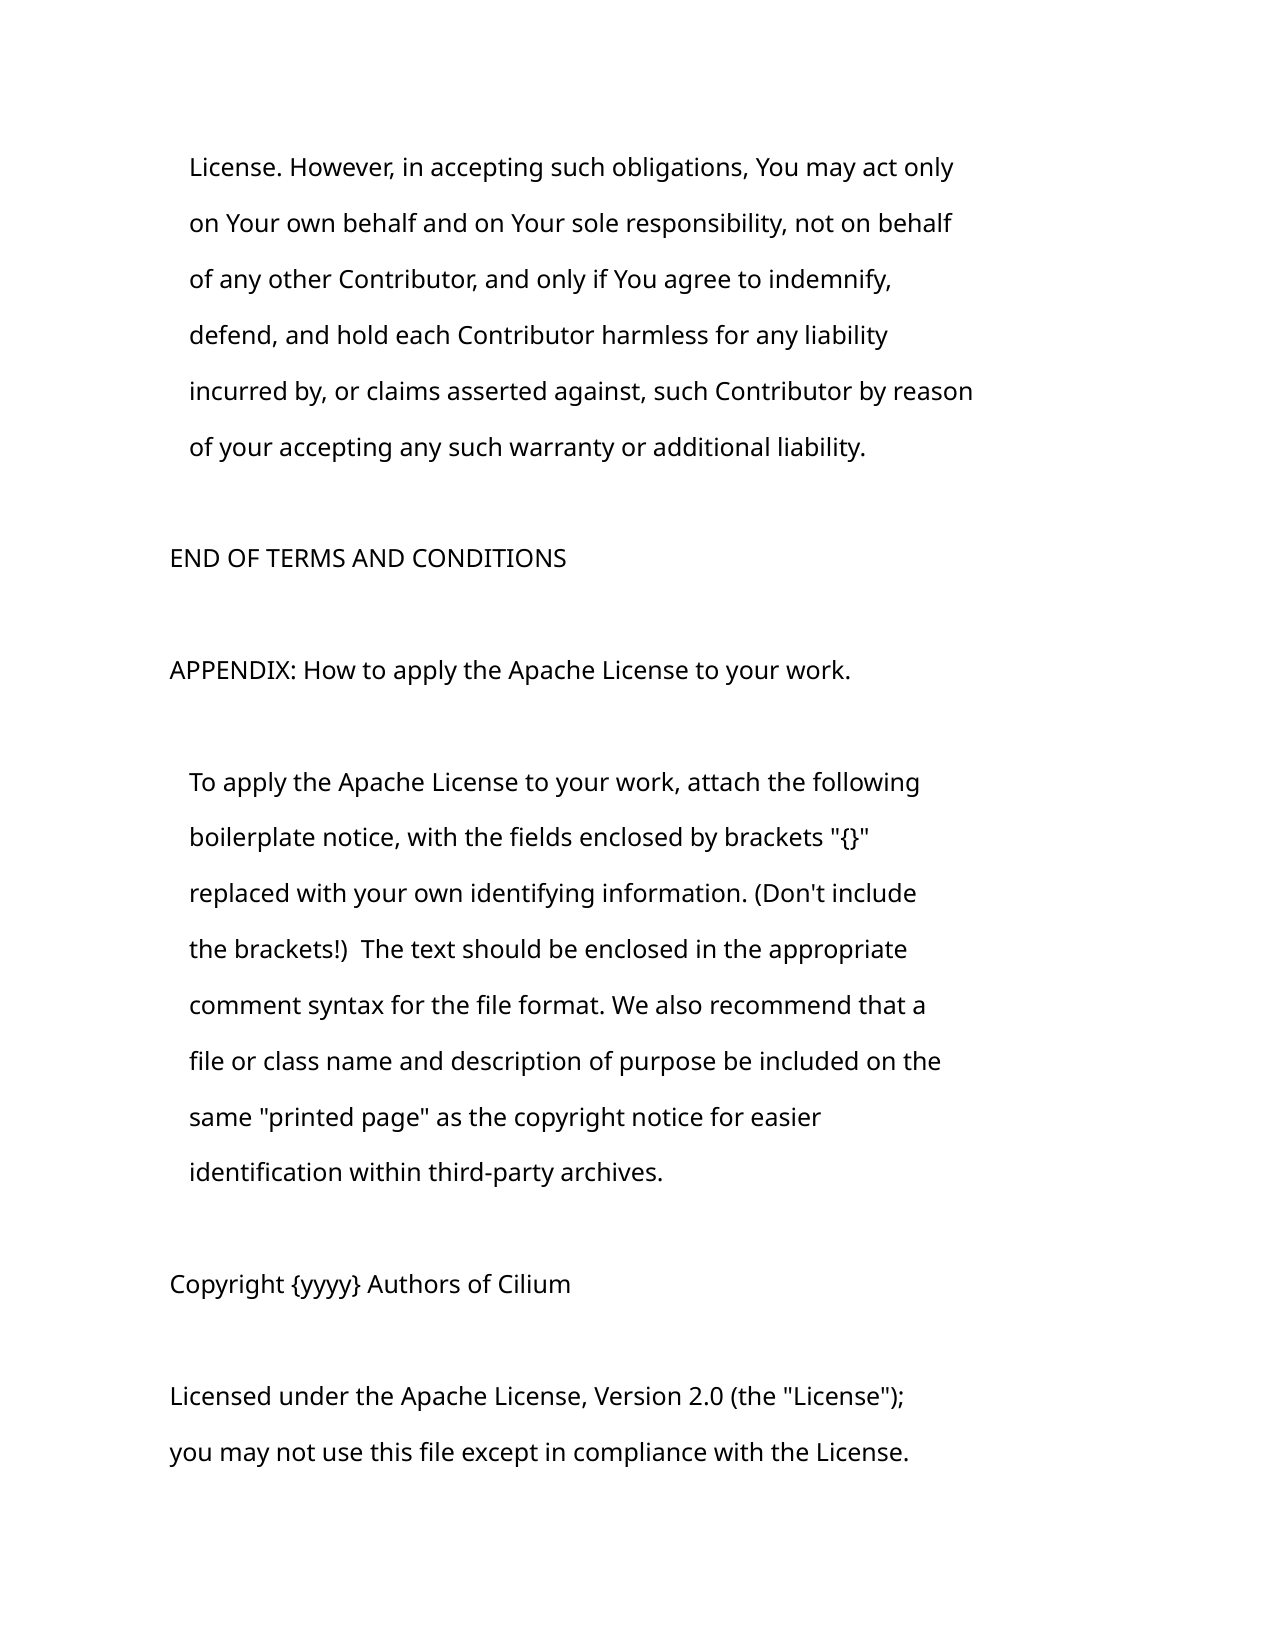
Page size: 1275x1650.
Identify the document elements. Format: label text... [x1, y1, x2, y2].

text of any other Contributor, and only if You agree to indemnify, [150, 262, 1125, 296]
text Licensed under the Apache License, Version 2.0 (the "License"); [150, 1378, 1125, 1412]
text you may not use this file except in compliance with the License. [150, 1434, 1125, 1468]
text of your accepting any such warranty or additional liability. [150, 429, 1125, 463]
text incurred by, or claims asserted against, such Contributor by reason [150, 373, 1125, 407]
text same "printed page" as the copyright notice for easier [150, 1099, 1125, 1133]
text the brackets!) The text should be enclosed in the appropriate [150, 932, 1125, 966]
text END OF TERMS AND CONDITIONS [150, 541, 1125, 575]
text identification within third-party archives. [150, 1155, 1125, 1189]
text comment syntax for the file format. We also recommend that a [150, 987, 1125, 1022]
text replaced with your own identifying information. (Don't include [150, 876, 1125, 910]
text License. However, in accepting such obligations, You may act only [150, 150, 1125, 184]
text file or class name and description of purpose be included on the [150, 1043, 1125, 1077]
text on Your own behalf and on Your sole responsibility, not on behalf [150, 206, 1125, 240]
text APPENDIX: How to apply the Apache License to your work. [150, 652, 1125, 687]
text boilerplate notice, with the fields enclosed by brackets "{}" [150, 820, 1125, 854]
text Copyright {yyyy} Authors of Cilium [150, 1267, 1125, 1301]
text To apply the Apache License to your work, attach the following [150, 764, 1125, 798]
text defend, and hold each Contributor harmless for any liability [150, 317, 1125, 352]
